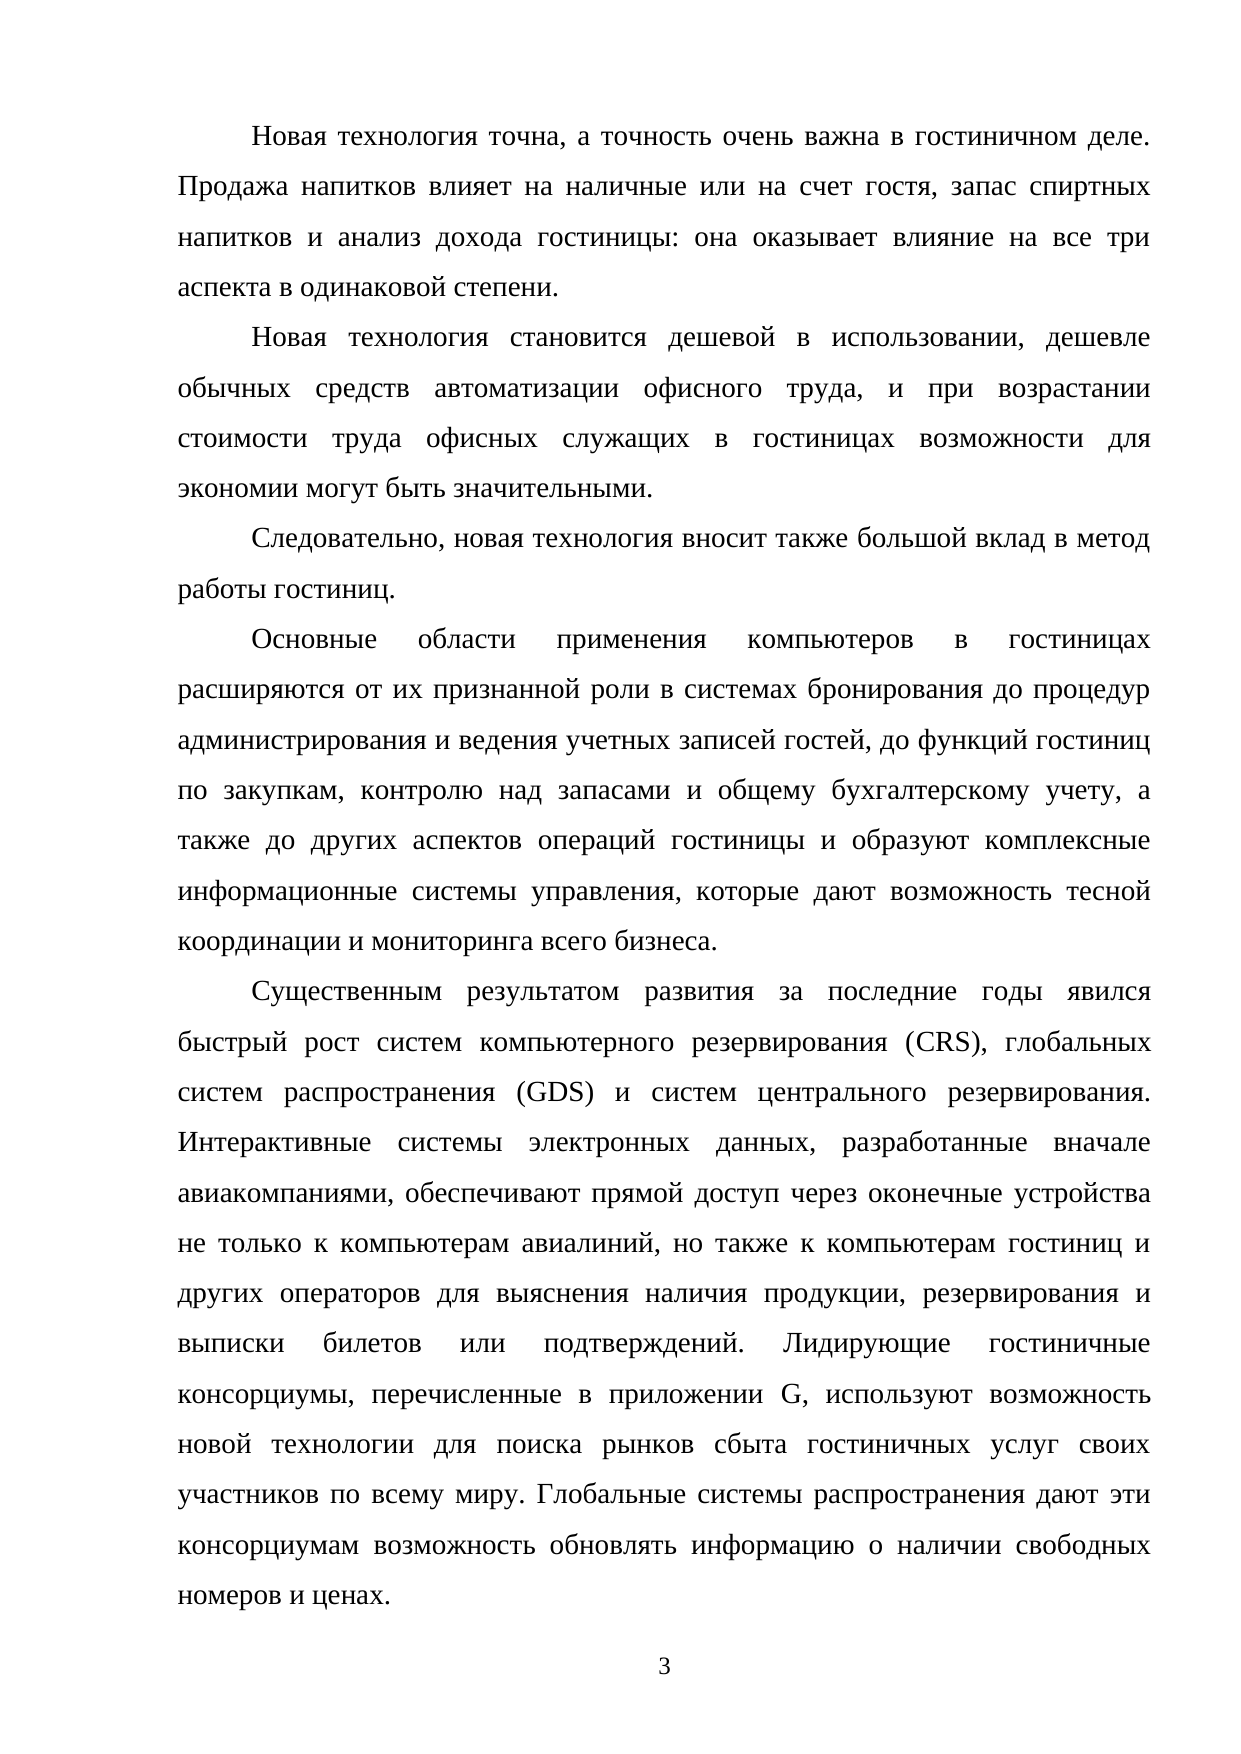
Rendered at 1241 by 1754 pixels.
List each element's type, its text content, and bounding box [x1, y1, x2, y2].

text Существенным результатом развития за последние годы явился быстрый рост систем компьютерного резервирования (CRS), глобальных систем распространения (GDS) и систем центрального резервирования. Интерактивные системы электронных данных, разработанные вначале авиакомпаниями, обеспечивают прямой доступ через оконечные устройства не только к компьютерам авиалиний, но также к компьютерам гостиниц и других операторов для выяснения наличия продукции, резервирования и выписки билетов или подтверждений. Лидирующие гостиничные консорциумы, перечисленные в приложении G, используют возможность новой технологии для поиска рынков сбыта гостиничных услуг своих участников по всему миру. Глобальные системы распространения дают эти консорциумам возможность обновлять информацию о наличии свободных номеров и ценах. [177, 973, 1152, 1611]
text Следовательно, новая технология вносит также большой вклад в метод работы гостиниц. [177, 521, 1152, 604]
text Основные области применения компьютеров в гостиницах расширяются от их признанной роли в системах бронирования до процедур администрирования и ведения учетных записей гостей, до функций гостиниц по закупкам, контролю над запасами и общему бухгалтерскому учету, а также до других аспектов операций гостиницы и образуют комплексные информационные системы управления, которые дают возможность тесной координации и мониторинга всего бизнеса. [177, 621, 1152, 957]
text Новая технология точна, а точность очень важна в гостиничном деле. Продажа напитков влияет на наличные или на счет гостя, запас спиртных напитков и анализ дохода гостиницы: она оказывает влияние на все три аспекта в одинаковой степени. [177, 118, 1152, 303]
text Новая технология становится дешевой в использовании, дешевле обычных средств автоматизации офисного труда, и при возрастании стоимости труда офисных служащих в гостиницах возможности для экономии могут быть значительными. [177, 319, 1152, 504]
